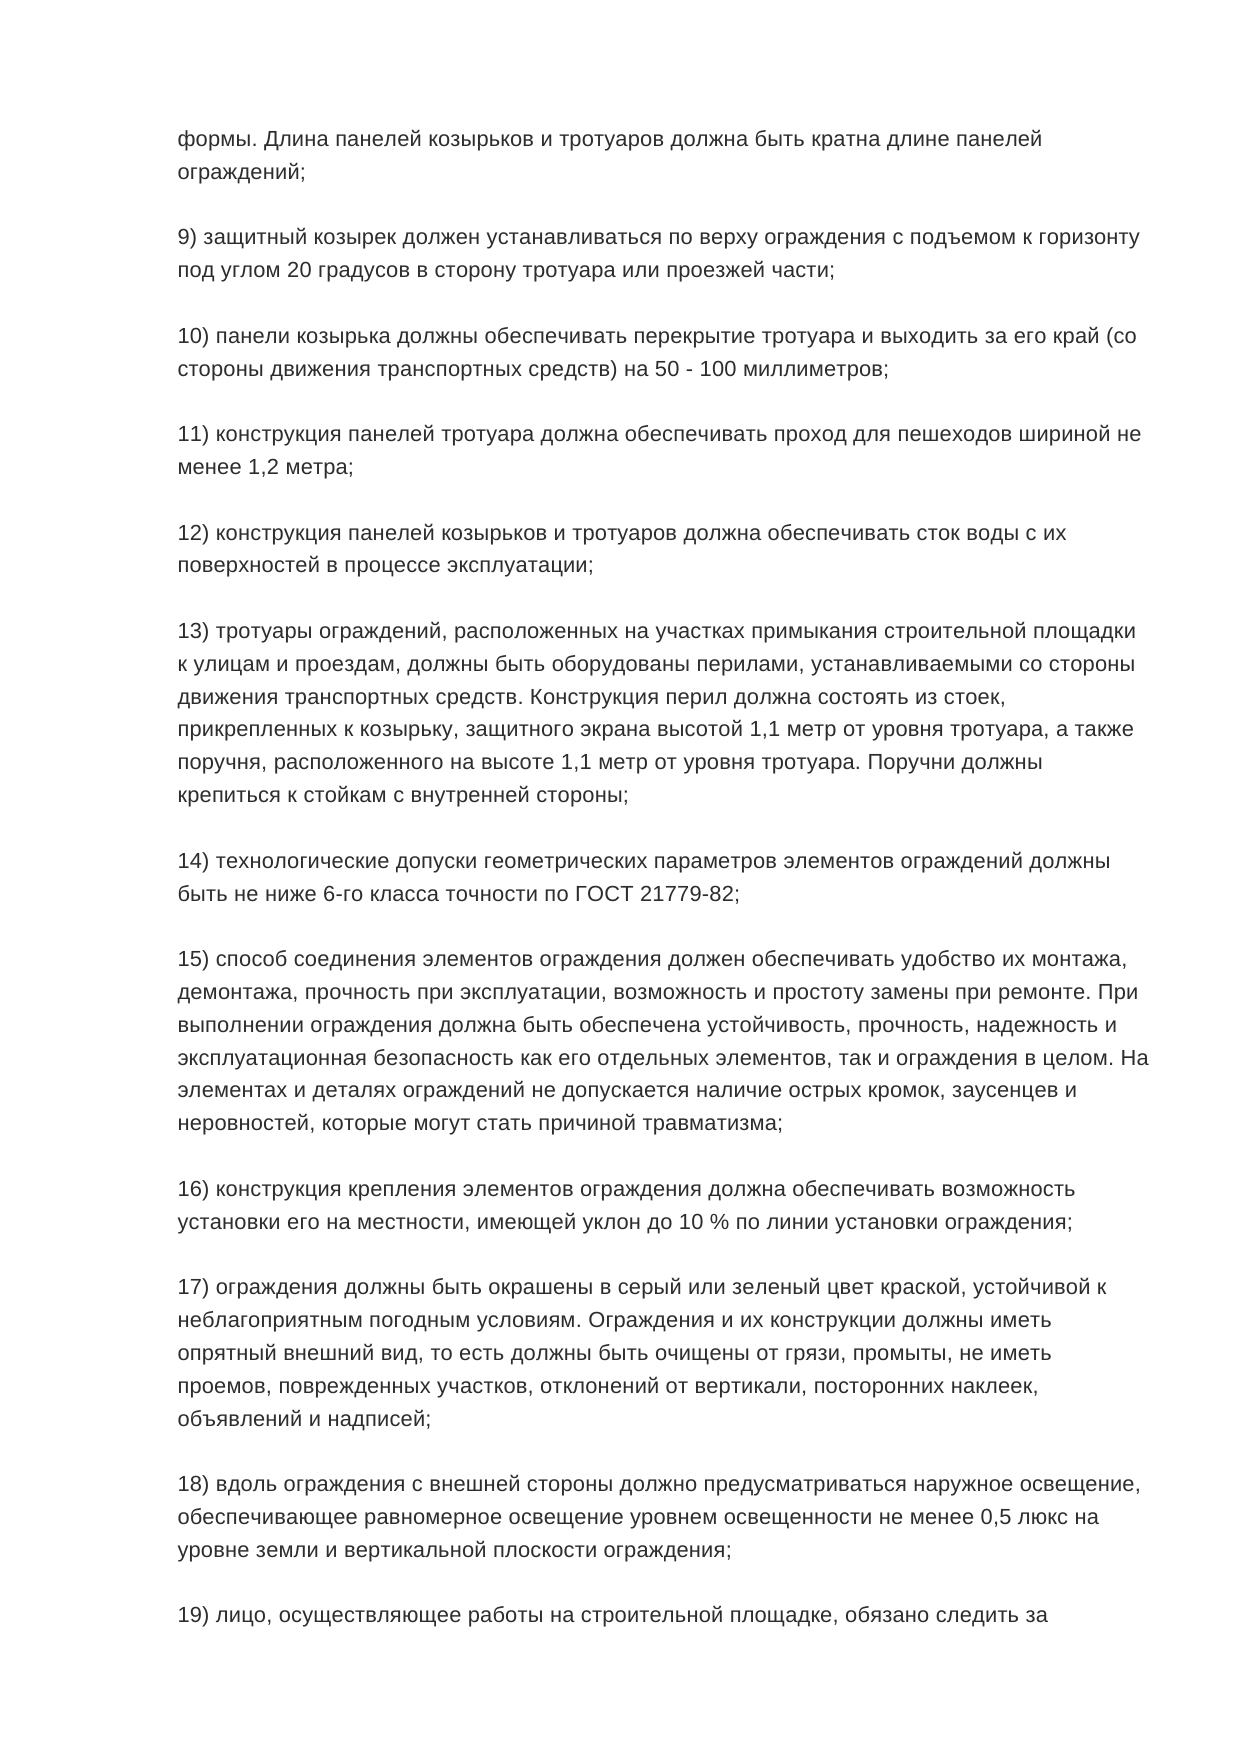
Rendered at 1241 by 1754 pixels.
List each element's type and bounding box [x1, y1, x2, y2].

text [177, 118, 1152, 512]
text [177, 512, 1152, 1627]
